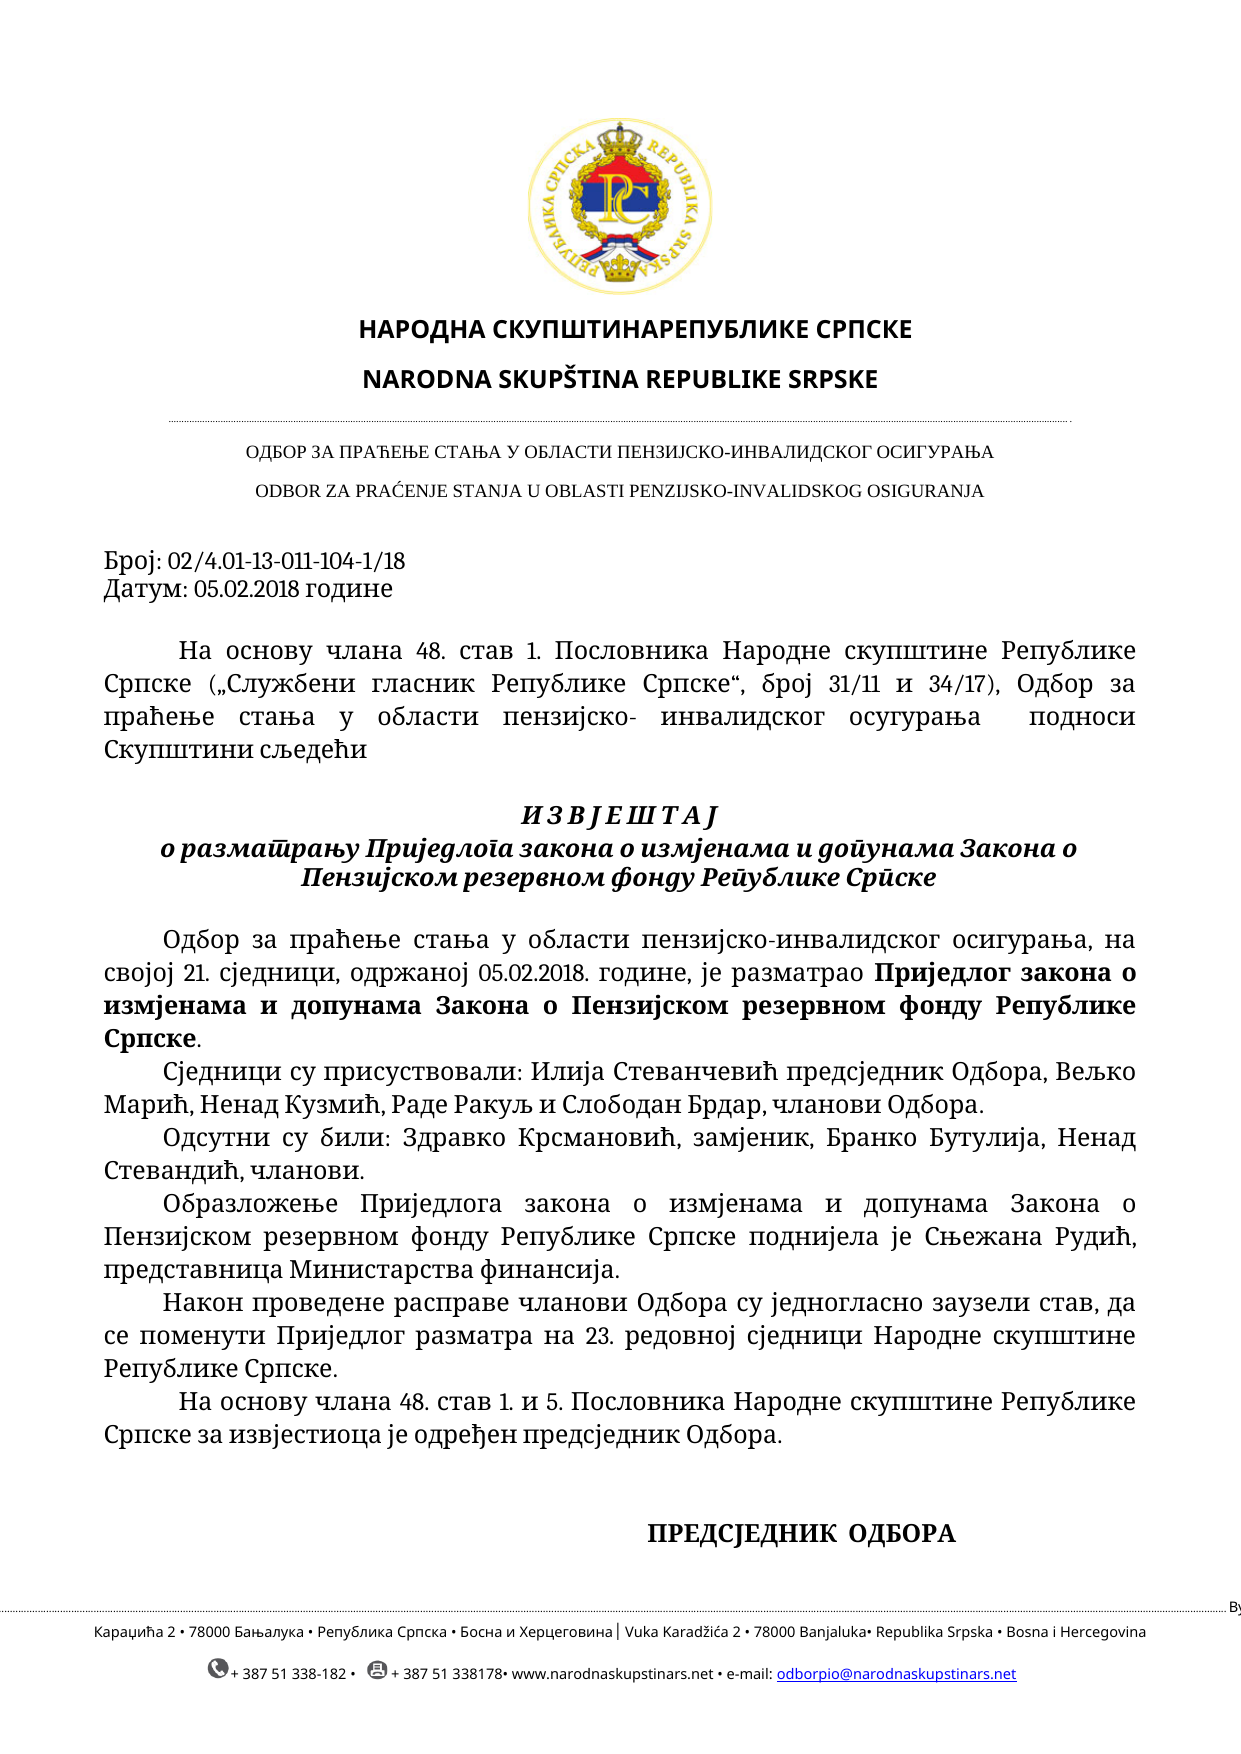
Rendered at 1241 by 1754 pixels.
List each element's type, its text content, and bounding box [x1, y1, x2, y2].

text Одсутни су били: Здравко Крсмановић, замјеник, Бранко Бутулија, Ненад Стевандић, чланови. [103, 1124, 1137, 1186]
text ПРЕДСЈЕДНИК ОДБОРА [546, 1520, 1137, 1549]
text Одбор за праћење стања у области пензијско-инвалидског осигурања, на својој 21. сједници, одржаној 05.02.2018. године, је разматрао Приједлог закона о измјенама и допунама Закона о Пензијском резервном фонду Републике Српске. [103, 926, 1137, 1054]
text На основу члана 48. став 1. Пословника Народне скупштине Републике Српске („Службени гласник Републике Српске“, број 31/11 и 34/17), Одбор за праћење стања у области пензијско- инвалидског осугурања подноси Скупштини сљедећи [103, 637, 1137, 765]
text Образложење Приједлога закона о измјенама и допунама Закона о Пензијском резервном фонду Републике Српске поднијела је Сњежана Рудић, представница Министарства финансија. [103, 1190, 1137, 1285]
text Након проведене расправе чланови Одбора су једногласно заузели став, да се поменути Приједлог разматра на 23. редовној сједници Народне скупштине Републике Српске. [103, 1289, 1137, 1384]
text Број: 02/4.01-13-011-104-1/18 [103, 547, 1137, 575]
text И З В Ј Е Ш Т А Ј [103, 802, 1137, 831]
text Сједници су присуствовали: Илија Стеванчевић предсједник Одбора, Вељко Марић, Ненад Кузмић, Раде Ракуљ и Слободан Брдар, чланови Одбора. [103, 1058, 1137, 1120]
text На основу члана 48. став 1. и 5. Пословника Народне скупштине Републике Српске за извјестиоца је одређен предсједник Одбора. [103, 1388, 1137, 1450]
text Датум: 05.02.2018 године [103, 575, 1137, 604]
text о разматрању Приједлога закона о измјенама и допунама Закона о Пензијском резервном фонду Републике Српске [103, 835, 1137, 893]
